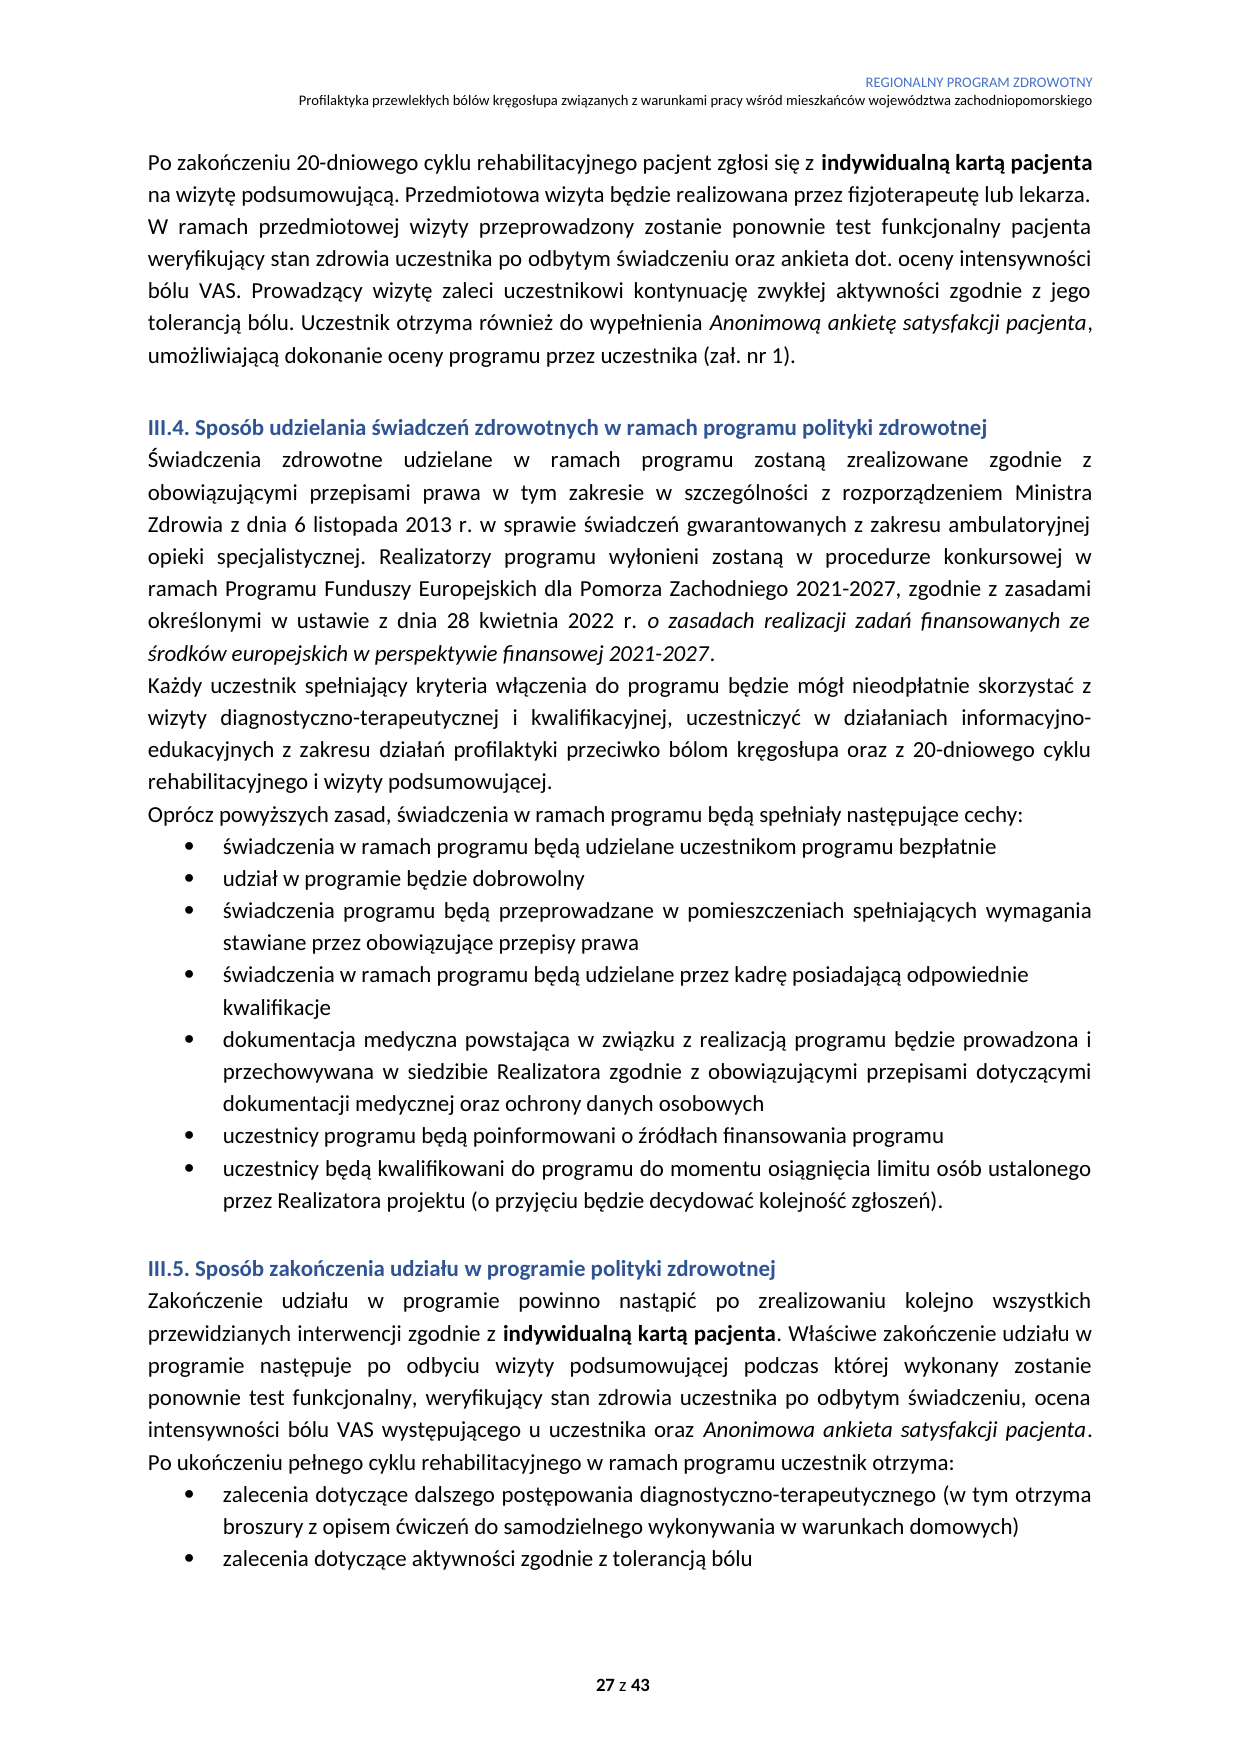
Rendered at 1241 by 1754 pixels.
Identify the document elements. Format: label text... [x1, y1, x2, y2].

list uczestnicy będą kwalifikowani do programu do momentu osiągnięcia limitu osób ustalonego przez Realizatora projektu (o przyjęciu będzie decydować kolejność zgłoszeń). [185, 1154, 1093, 1214]
list świadczenia programu będą przeprowadzane w pomieszczeniach spełniających wymagania stawiane przez obowiązujące przepisy prawa [185, 896, 1093, 956]
list udział w programie będzie dobrowolny [185, 864, 1093, 892]
list zalecenia dotyczące aktywności zgodnie z tolerancją bólu [185, 1544, 1093, 1572]
list dokumentacja medyczna powstająca w związku z realizacją programu będzie prowadzona i przechowywana w siedzibie Realizatora zgodnie z obowiązującymi przepisami dotyczącymi dokumentacji medycznej oraz ochrony danych osobowych [185, 1025, 1093, 1117]
subtitle III.4. Sposób udzielania świadczeń zdrowotnych w ramach programu polityki zdrowotnej [148, 413, 1093, 441]
list świadczenia w ramach programu będą udzielane uczestnikom programu bezpłatnie [185, 832, 1093, 860]
list zalecenia dotyczące dalszego postępowania diagnostyczno-terapeutycznego (w tym otrzyma broszury z opisem ćwiczeń do samodzielnego wykonywania w warunkach domowych) [185, 1480, 1093, 1540]
list świadczenia w ramach programu będą udzielane przez kadrę posiadającą odpowiednie kwalifikacje [185, 961, 1093, 1021]
text Oprócz powyższych zasad, świadczenia w ramach programu będą spełniały następujące cechy: [148, 800, 1093, 828]
text Świadczenia zdrowotne udzielane w ramach programu zostaną zrealizowane zgodnie z obowiązującymi przepisami prawa w tym zakresie w szczególności z rozporządzeniem Ministra Zdrowia z dnia 6 listopada 2013 r. w sprawie świadczeń gwarantowanych z zakresu ambulatoryjnej opieki specjalistycznej. Realizatorzy programu wyłonieni zostaną w procedurze konkursowej w ramach Programu Funduszy Europejskich dla Pomorza Zachodniego 2021-2027, zgodnie z zasadami określonymi w ustawie z dnia 28 kwietnia 2022 r. o zasadach realizacji zadań finansowanych ze środków europejskich w perspektywie finansowej 2021-2027. [148, 446, 1093, 667]
list uczestnicy programu będą poinformowani o źródłach finansowania programu [185, 1122, 1093, 1149]
text Po zakończeniu 20-dniowego cyklu rehabilitacyjnego pacjent zgłosi się z indywidualną kartą pacjenta na wizytę podsumowującą. Przedmiotowa wizyta będzie realizowana przez fizjoterapeutę lub lekarza. W ramach przedmiotowej wizyty przeprowadzony zostanie ponownie test funkcjonalny pacjenta weryfikujący stan zdrowia uczestnika po odbytym świadczeniu oraz ankieta dot. oceny intensywności bólu VAS. Prowadzący wizytę zaleci uczestnikowi kontynuację zwykłej aktywności zgodnie z jego tolerancją bólu. Uczestnik otrzyma również do wypełnienia Anonimową ankietę satysfakcji pacjenta, umożliwiającą dokonanie oceny programu przez uczestnika (zał. nr 1). [148, 148, 1093, 369]
subtitle III.5. Sposób zakończenia udziału w programie polityki zdrowotnej [148, 1254, 1093, 1282]
text Każdy uczestnik spełniający kryteria włączenia do programu będzie mógł nieodpłatnie skorzystać z wizyty diagnostyczno-terapeutycznej i kwalifikacyjnej, uczestniczyć w działaniach informacyjno-edukacyjnych z zakresu działań profilaktyki przeciwko bólom kręgosłupa oraz z 20-dniowego cyklu rehabilitacyjnego i wizyty podsumowującej. [148, 671, 1093, 796]
text Zakończenie udziału w programie powinno nastąpić po zrealizowaniu kolejno wszystkich przewidzianych interwencji zgodnie z indywidualną kartą pacjenta. Właściwe zakończenie udziału w programie następuje po odbyciu wizyty podsumowującej podczas której wykonany zostanie ponownie test funkcjonalny, weryfikujący stan zdrowia uczestnika po odbytym świadczeniu, ocena intensywności bólu VAS występującego u uczestnika oraz Anonimowa ankieta satysfakcji pacjenta. Po ukończeniu pełnego cyklu rehabilitacyjnego w ramach programu uczestnik otrzyma: [148, 1287, 1093, 1476]
